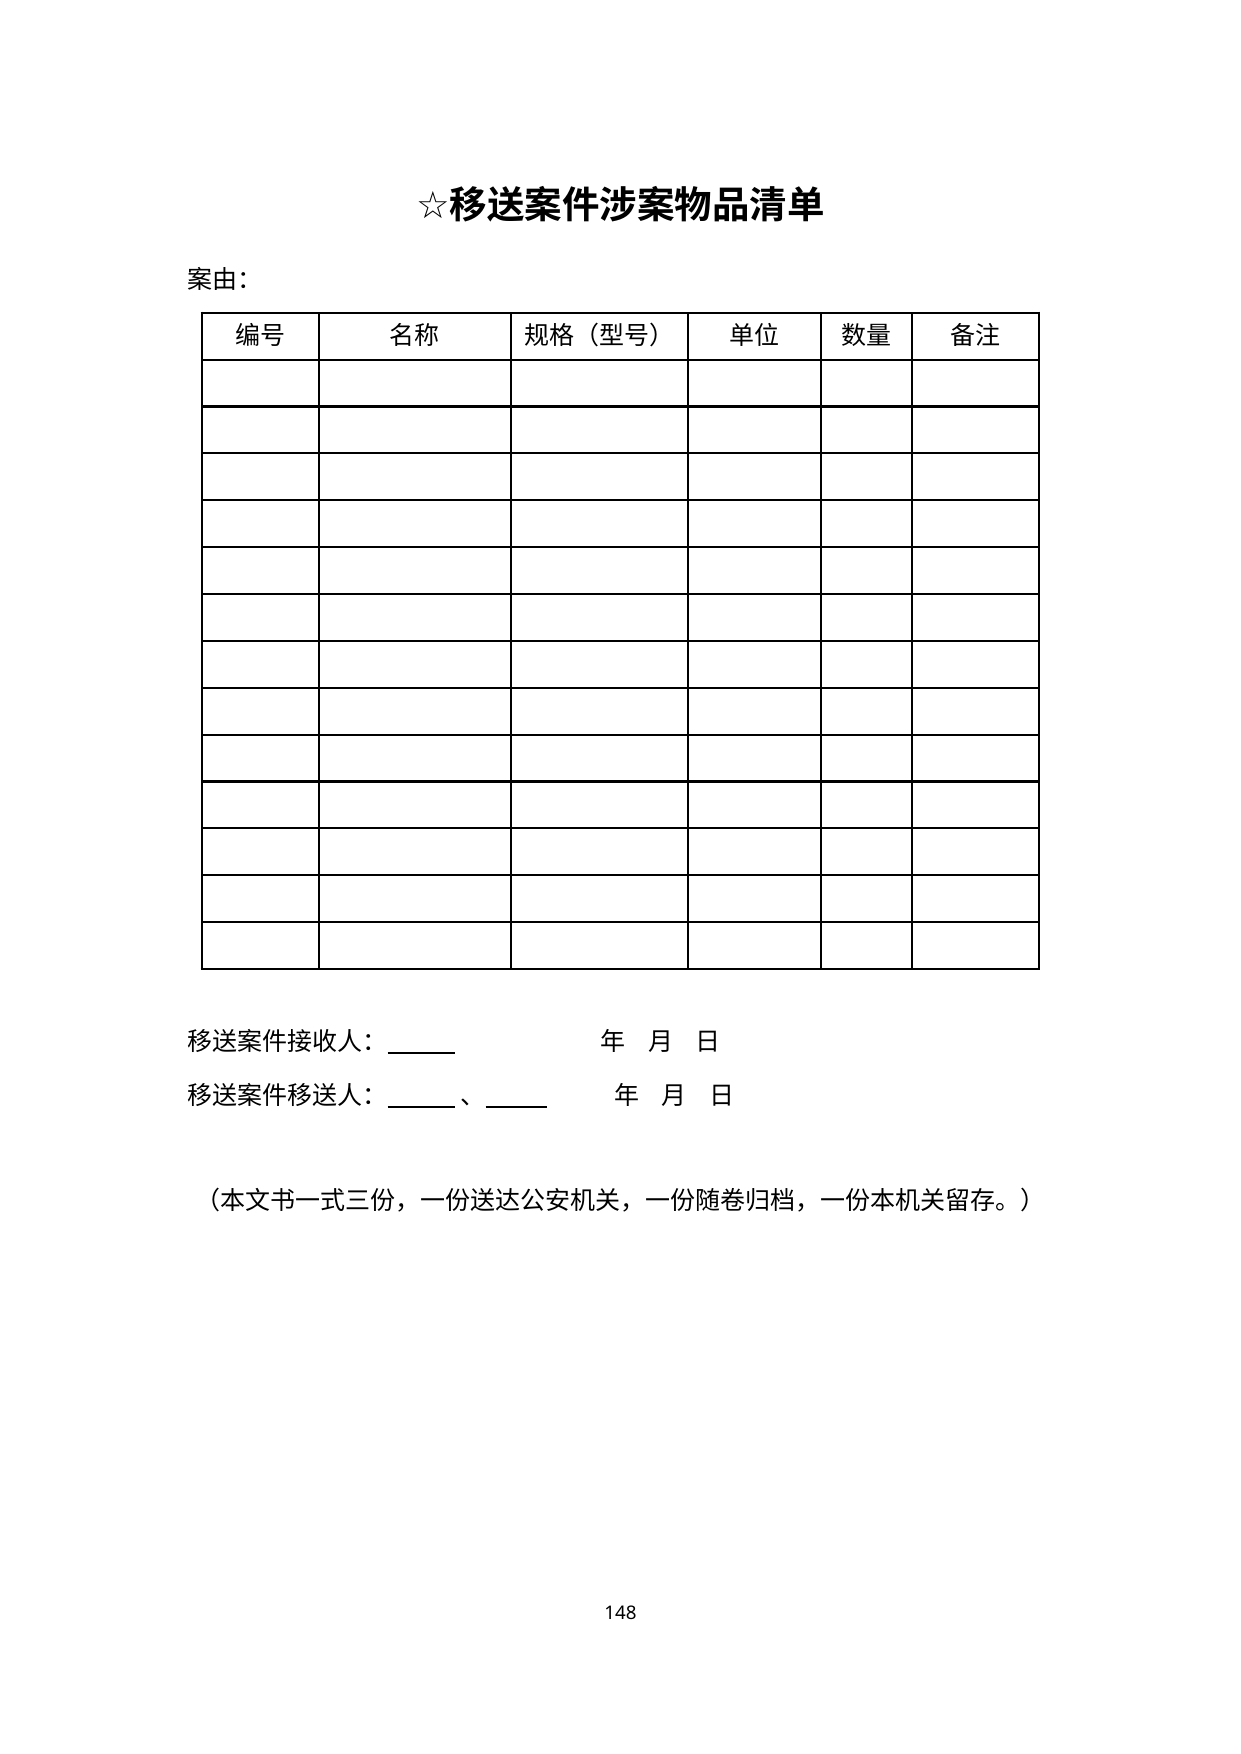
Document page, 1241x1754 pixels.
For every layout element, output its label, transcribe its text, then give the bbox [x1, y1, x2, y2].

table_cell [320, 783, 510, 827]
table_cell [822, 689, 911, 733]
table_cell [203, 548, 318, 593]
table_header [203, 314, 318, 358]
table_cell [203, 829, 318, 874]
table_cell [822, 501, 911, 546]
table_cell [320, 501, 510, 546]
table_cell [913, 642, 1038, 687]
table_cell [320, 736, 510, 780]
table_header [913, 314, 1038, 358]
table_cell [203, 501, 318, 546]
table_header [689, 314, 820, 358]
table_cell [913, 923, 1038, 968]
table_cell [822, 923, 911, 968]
text 移送案件接收人： 年 月 日 [187, 1021, 1053, 1057]
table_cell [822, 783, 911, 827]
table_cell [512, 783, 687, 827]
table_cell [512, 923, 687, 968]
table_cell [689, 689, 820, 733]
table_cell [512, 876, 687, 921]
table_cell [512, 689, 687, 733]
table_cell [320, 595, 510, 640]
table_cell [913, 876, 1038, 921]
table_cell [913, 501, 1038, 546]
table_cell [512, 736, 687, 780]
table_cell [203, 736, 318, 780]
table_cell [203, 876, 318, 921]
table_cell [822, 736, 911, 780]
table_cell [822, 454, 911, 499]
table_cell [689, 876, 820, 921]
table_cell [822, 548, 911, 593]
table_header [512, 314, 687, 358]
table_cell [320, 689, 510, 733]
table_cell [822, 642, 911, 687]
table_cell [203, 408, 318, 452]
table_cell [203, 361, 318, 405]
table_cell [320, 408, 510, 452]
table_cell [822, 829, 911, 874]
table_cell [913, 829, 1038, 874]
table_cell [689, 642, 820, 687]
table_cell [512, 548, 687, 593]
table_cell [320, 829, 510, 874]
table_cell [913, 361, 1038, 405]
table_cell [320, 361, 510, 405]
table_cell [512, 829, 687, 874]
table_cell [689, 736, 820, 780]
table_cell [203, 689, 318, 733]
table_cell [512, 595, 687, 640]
text （本文书一式三份，一份送达公安机关，一份随卷归档，一份本机关留存。） [187, 1181, 1053, 1217]
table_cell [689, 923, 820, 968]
text 案由： [187, 262, 1053, 295]
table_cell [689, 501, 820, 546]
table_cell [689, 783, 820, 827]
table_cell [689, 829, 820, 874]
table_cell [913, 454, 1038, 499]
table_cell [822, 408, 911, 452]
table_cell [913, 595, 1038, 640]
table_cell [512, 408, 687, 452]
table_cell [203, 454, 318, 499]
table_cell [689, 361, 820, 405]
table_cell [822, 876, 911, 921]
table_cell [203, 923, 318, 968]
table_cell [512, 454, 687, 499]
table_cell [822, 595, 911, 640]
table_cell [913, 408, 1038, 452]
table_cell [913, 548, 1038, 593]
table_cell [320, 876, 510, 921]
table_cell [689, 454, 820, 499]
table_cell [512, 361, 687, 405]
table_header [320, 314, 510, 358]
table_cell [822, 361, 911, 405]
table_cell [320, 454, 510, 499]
text ☆移送案件涉案物品清单 [187, 175, 1053, 229]
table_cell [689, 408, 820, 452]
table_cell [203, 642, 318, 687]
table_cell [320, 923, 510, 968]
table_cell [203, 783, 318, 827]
text 移送案件移送人： 、 年 月 日 [187, 1075, 1053, 1112]
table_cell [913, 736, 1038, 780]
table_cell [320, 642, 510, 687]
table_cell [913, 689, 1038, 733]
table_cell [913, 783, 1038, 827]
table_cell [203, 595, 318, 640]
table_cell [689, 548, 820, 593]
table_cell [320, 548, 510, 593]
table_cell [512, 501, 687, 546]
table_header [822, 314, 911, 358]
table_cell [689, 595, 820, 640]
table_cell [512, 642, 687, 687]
